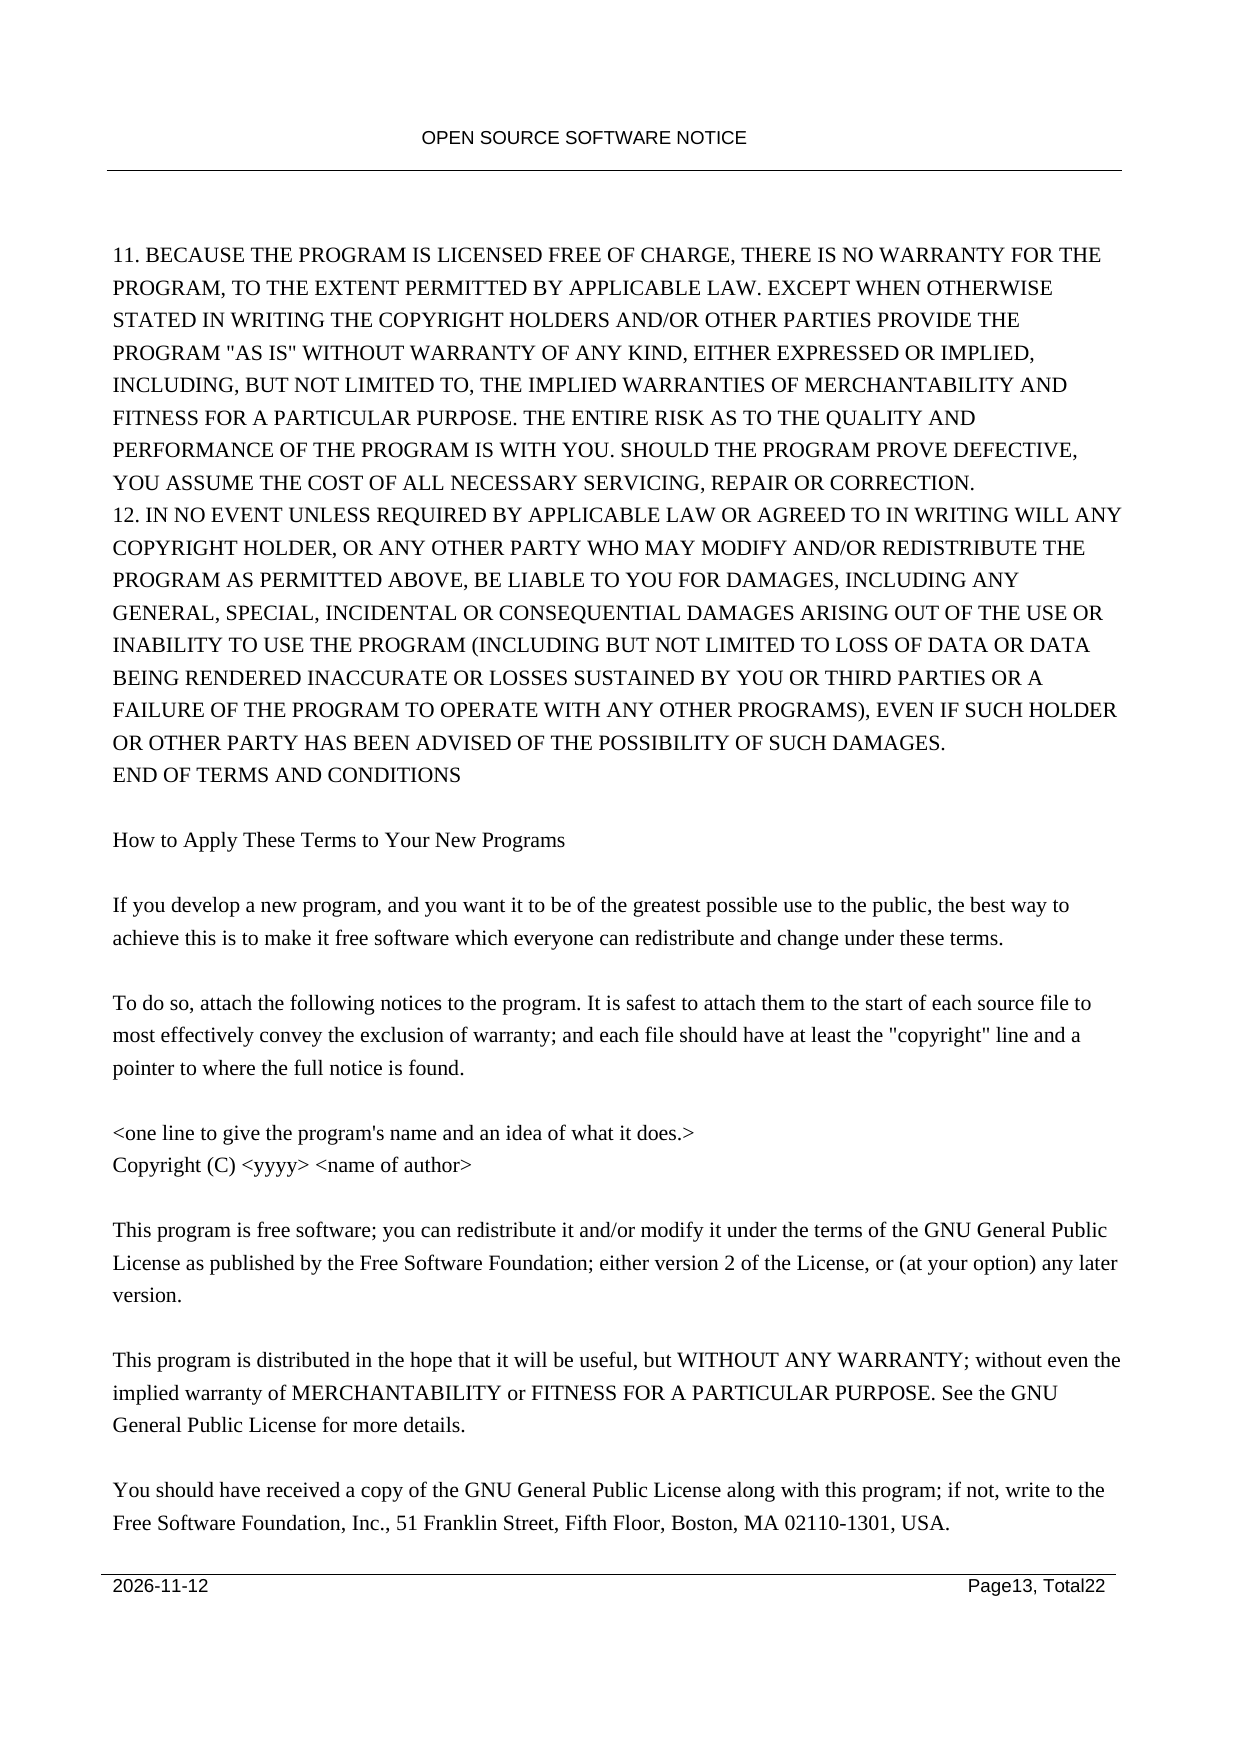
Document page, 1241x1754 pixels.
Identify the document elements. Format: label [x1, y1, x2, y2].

text [112, 206, 1128, 1539]
